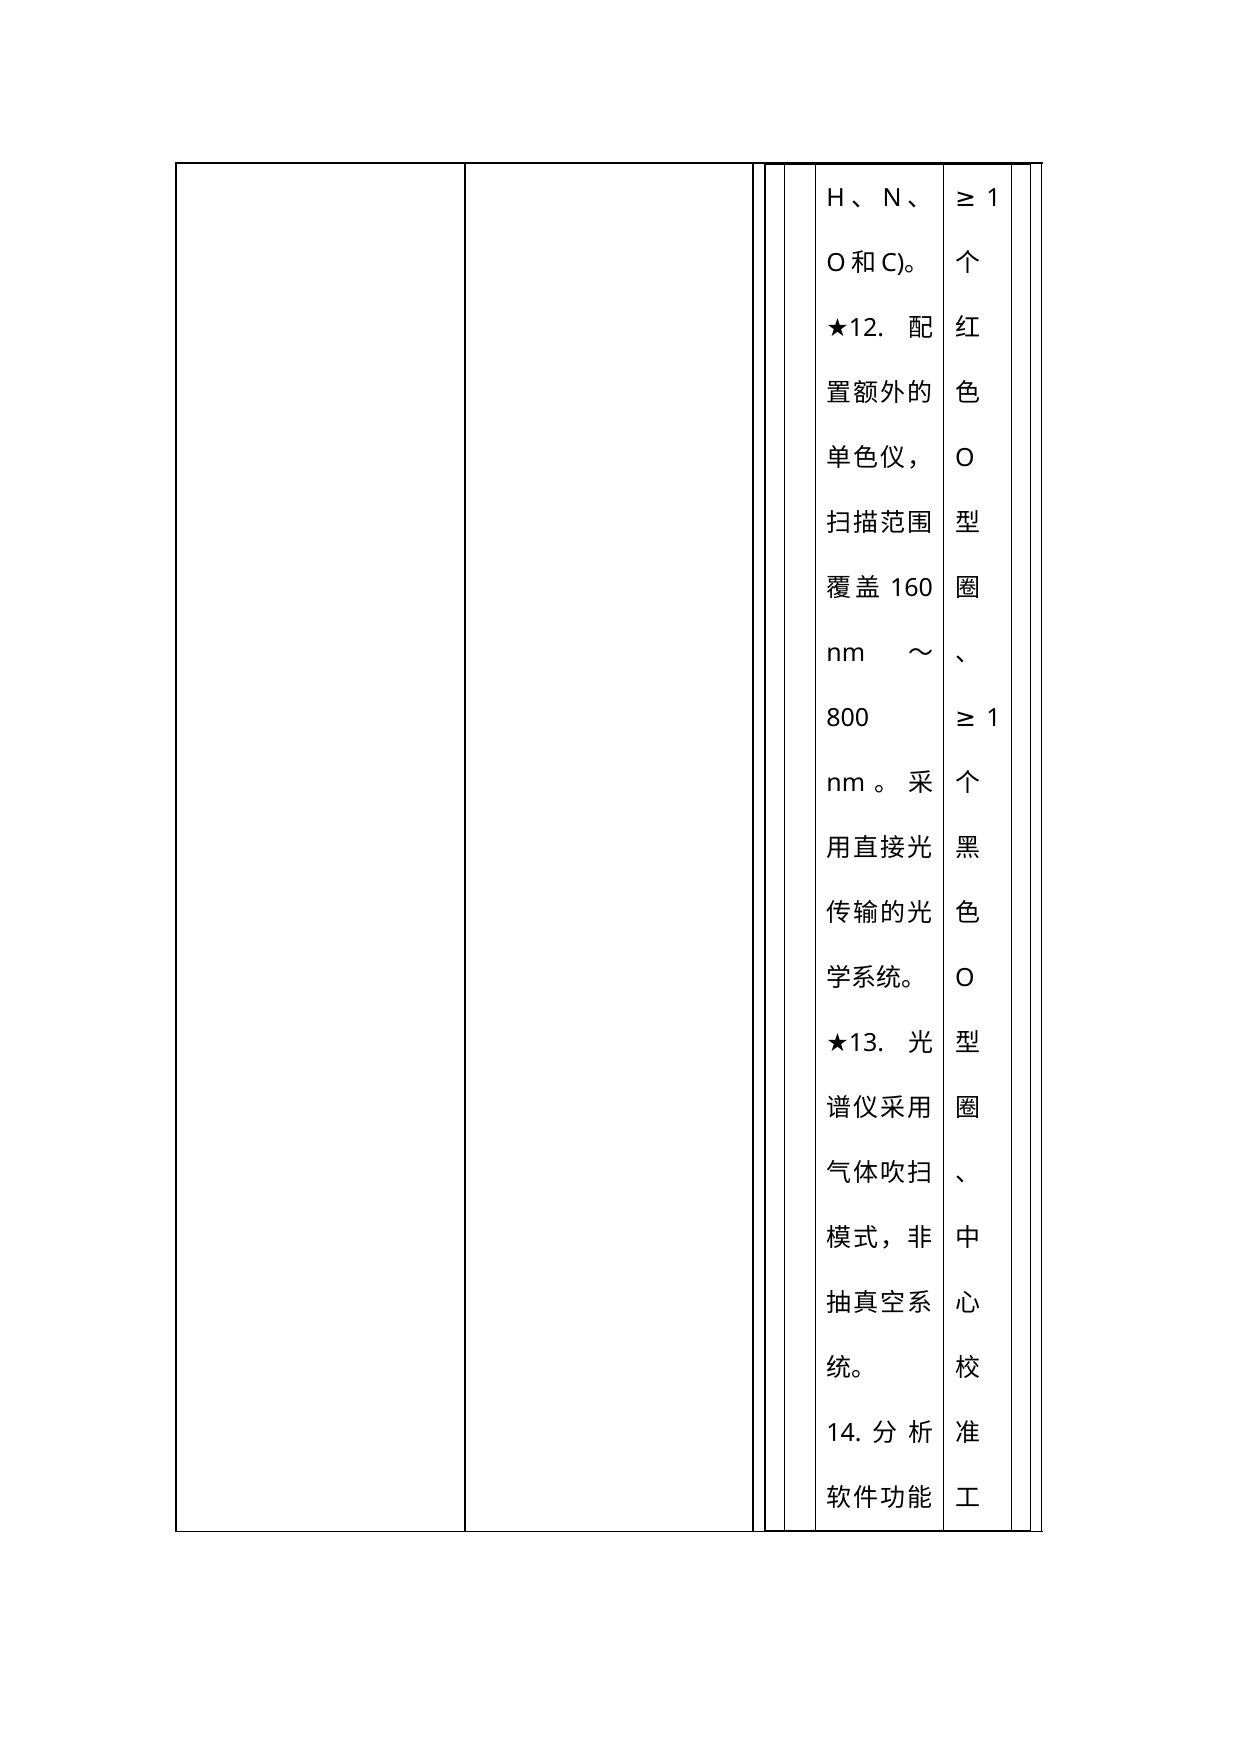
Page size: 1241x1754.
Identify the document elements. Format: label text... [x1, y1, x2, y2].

table_cell [816, 165, 943, 1530]
table_cell [1012, 165, 1030, 1530]
table_cell [785, 165, 815, 1530]
table_cell 1 [177, 164, 464, 1531]
table_cell [466, 164, 752, 1531]
table_cell [944, 165, 1011, 1530]
table_cell [766, 165, 784, 1530]
table_cell [1031, 164, 1041, 1531]
table_cell [754, 164, 764, 1531]
